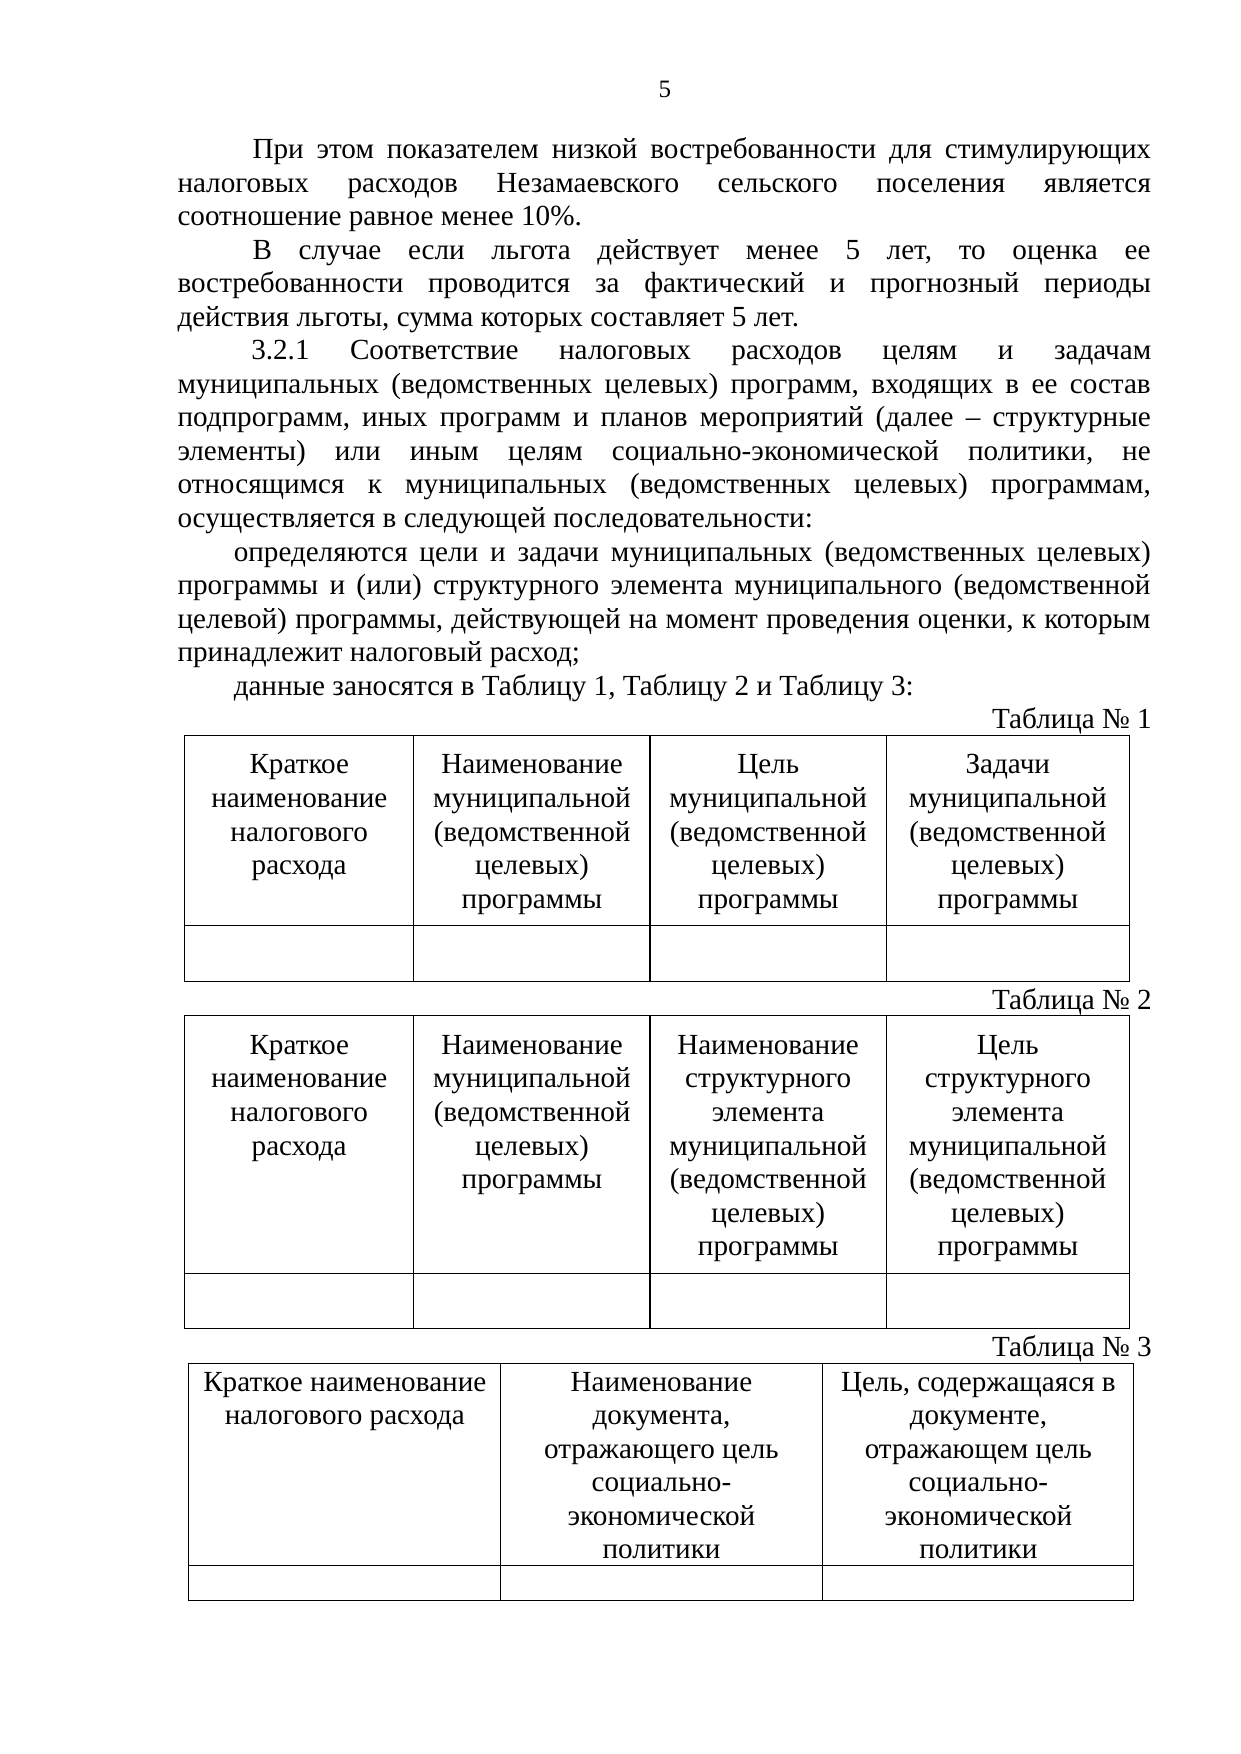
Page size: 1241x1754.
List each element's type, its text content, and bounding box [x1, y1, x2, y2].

text При этом показателем низкой востребованности для стимулирующих налоговых расходов Незамаевского сельского поселения является соотношение равное менее 10%. [177, 131, 1152, 232]
table_header Наименование структурного элемента муниципальной (ведомственной целевых) программы [651, 1016, 886, 1272]
text Таблица № 1 [177, 701, 1152, 735]
table_cell [185, 1274, 413, 1328]
text Таблица № 2 [177, 982, 1152, 1015]
table_cell [501, 1566, 822, 1600]
text данные заносятся в Таблицу 1, Таблицу 2 и Таблицу 3: [177, 668, 1152, 701]
text В случае если льгота действует менее 5 лет, то оценка ее востребованности проводится за фактический и прогнозный периоды действия льготы, сумма которых составляет 5 лет. [177, 232, 1152, 332]
text определяются цели и задачи муниципальных (ведомственных целевых) программы и (или) структурного элемента муниципального (ведомственной целевой) программы, действующей на момент проведения оценки, к которым принадлежит налоговый расход; [177, 534, 1152, 668]
table_cell [823, 1566, 1133, 1600]
table_cell [887, 1274, 1129, 1328]
table_cell [185, 926, 413, 981]
table_header Наименование документа, отражающего цель социально-экономической политики [501, 1364, 822, 1565]
table_header Наименование муниципальной (ведомственной целевых) программы [414, 1016, 649, 1272]
table_header Наименование муниципальной (ведомственной целевых) программы [414, 736, 649, 925]
table_header Цель муниципальной (ведомственной целевых) программы [651, 736, 886, 925]
table_header Краткое наименование налогового расхода [185, 1016, 413, 1272]
table_cell [189, 1566, 500, 1600]
text Таблица № 3 [177, 1329, 1152, 1363]
table_header Краткое наименование налогового расхода [185, 736, 413, 925]
table_cell [414, 1274, 649, 1328]
table_cell [414, 926, 649, 981]
text 3.2.1 Соответствие налоговых расходов целям и задачам муниципальных (ведомственных целевых) программ, входящих в ее состав подпрограмм, иных программ и планов мероприятий (далее – структурные элементы) или иным целям социально-экономической политики, не относящимся к муниципальных (ведомственных целевых) программам, осуществляется в следующей последовательности: [177, 332, 1152, 534]
table_header Цель структурного элемента муниципальной (ведомственной целевых) программы [887, 1016, 1129, 1272]
table_cell [651, 926, 886, 981]
table_cell [887, 926, 1129, 981]
table_header Цель, содержащаяся в документе, отражающем цель социально-экономической политики [823, 1364, 1133, 1565]
table_header Краткое наименование налогового расхода [189, 1364, 500, 1565]
table_cell [651, 1274, 886, 1328]
table_header Задачи муниципальной (ведомственной целевых) программы [887, 736, 1129, 925]
